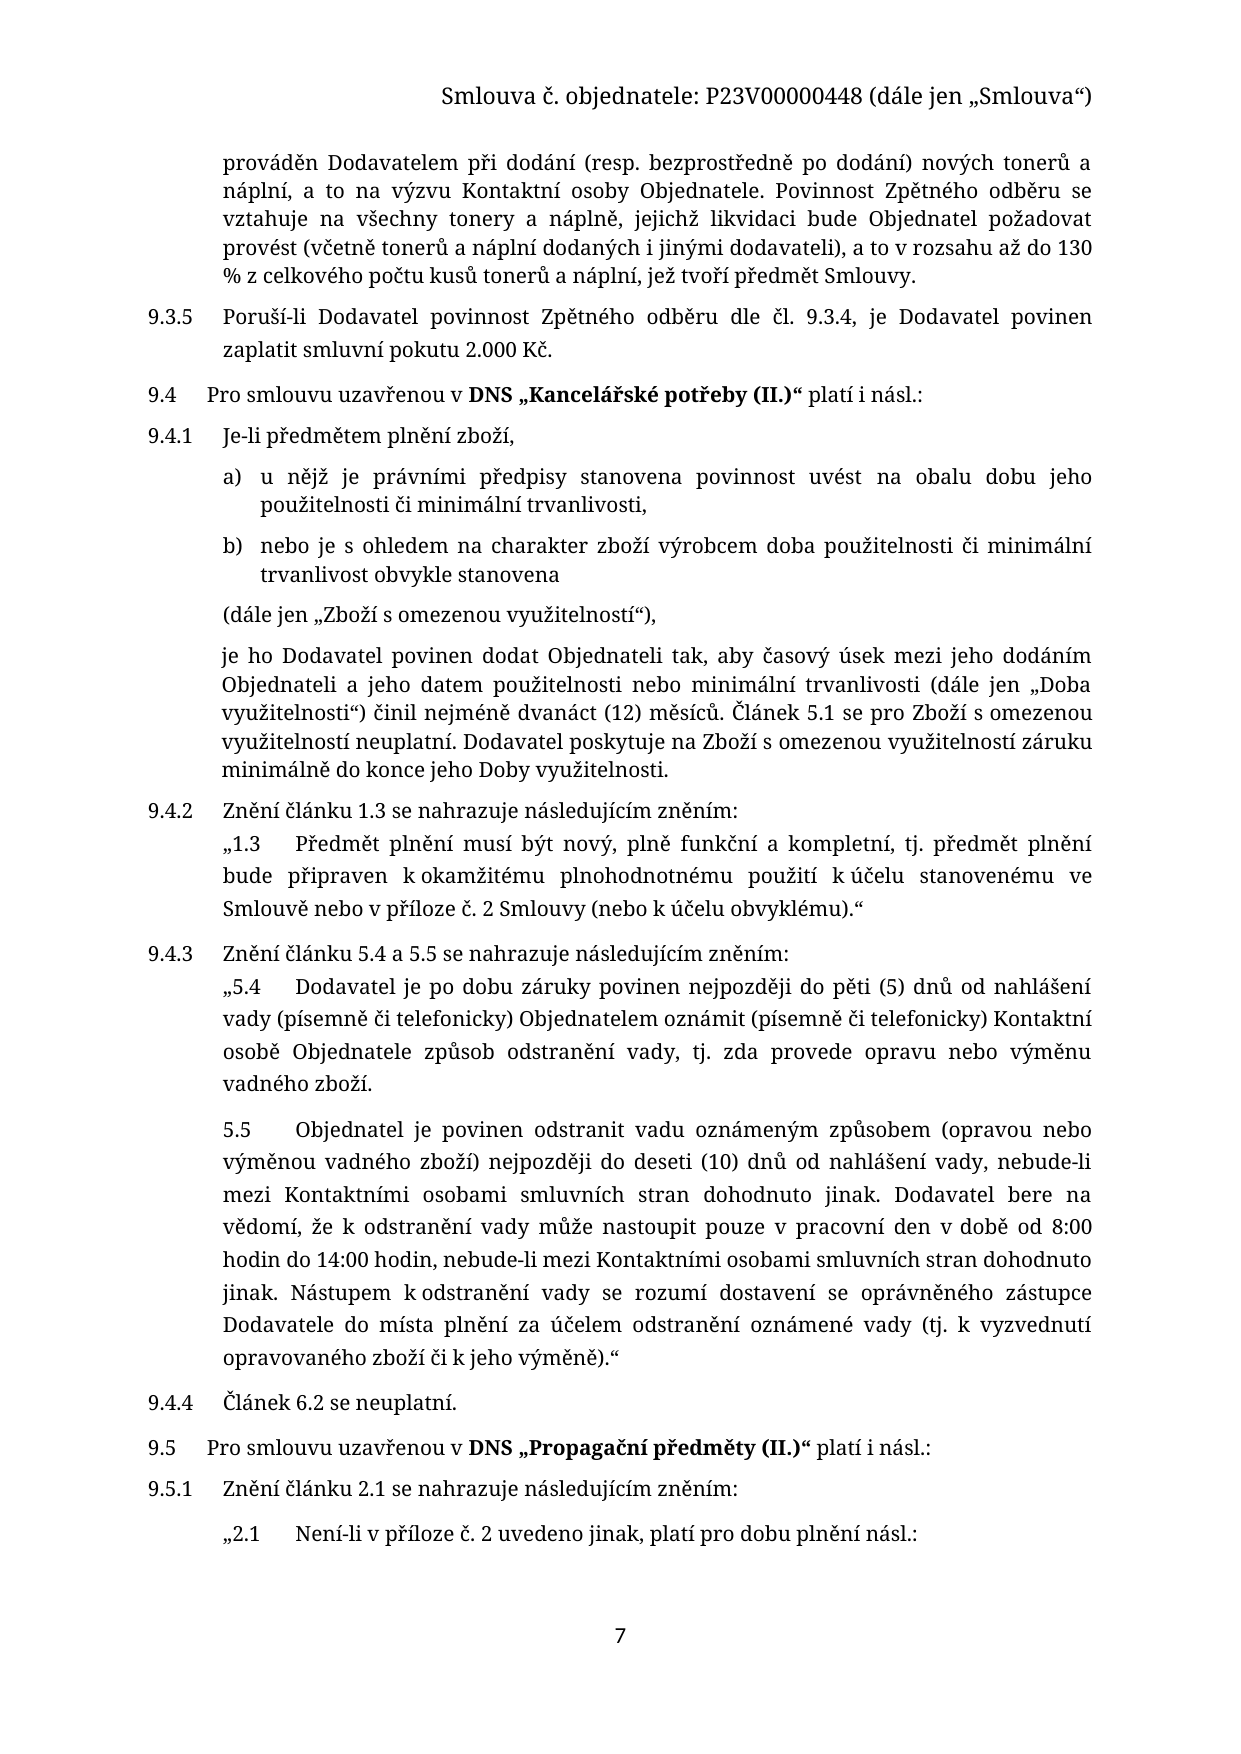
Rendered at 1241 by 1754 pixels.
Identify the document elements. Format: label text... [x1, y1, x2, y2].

text je ho Dodavatel povinen dodat Objednateli tak, aby časový úsek mezi jeho dodáním Objednateli a jeho datem použitelnosti nebo minimální trvanlivosti (dále jen „Doba využitelnosti“) činil nejméně dvanáct (12) měsíců. Článek 5.1 se pro Zboží s omezenou využitelností neuplatní. Dodavatel poskytuje na Zboží s omezenou využitelností záruku minimálně do konce jeho Doby využitelnosti. [221, 642, 1093, 784]
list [148, 148, 1093, 290]
list „2.1 Není-li v příloze č. 2 uvedeno jinak, platí pro dobu plnění násl.: [223, 1519, 1093, 1548]
list „5.4 Dodavatel je po dobu záruky povinen nejpozději do pěti (5) dnů od nahlášení vady (písemně či telefonicky) Objednatelem oznámit (písemně či telefonicky) Kontaktní osobě Objednatele způsob odstranění vady, tj. zda provede opravu nebo výměnu vadného zboží. [223, 972, 1093, 1098]
list „1.3 Předmět plnění musí být nový, plně funkční a kompletní, tj. předmět plnění bude připraven k okamžitému plnohodnotnému použití k účelu stanovenému ve Smlouvě nebo v příloze č. 2 Smlouvy (nebo k účelu obvyklému).“ [223, 829, 1093, 922]
list 5.5 Objednatel je povinen odstranit vadu oznámeným způsobem (opravou nebo výměnou vadného zboží) nejpozději do deseti (10) dnů od nahlášení vady, nebude-li mezi Kontaktními osobami smluvních stran dohodnuto jinak. Dodavatel bere na vědomí, že k odstranění vady může nastoupit pouze v pracovní den v době od 8:00 hodin do 14:00 hodin, nebude-li mezi Kontaktními osobami smluvních stran dohodnuto jinak. Nástupem k odstranění vady se rozumí dostavení se oprávněného zástupce Dodavatele do místa plnění za účelem odstranění oznámené vady (tj. k vyzvednutí opravovaného zboží či k jeho výměně).“ [223, 1115, 1093, 1371]
list Pro smlouvu uzavřenou v DNS „Propagační předměty (II.)“ platí i násl.: [148, 1433, 1093, 1462]
list Pro smlouvu uzavřenou v DNS „Kancelářské potřeby (II.)“ platí i násl.: [148, 380, 1093, 408]
list u nějž je právními předpisy stanovena povinnost uvést na obalu dobu jeho použitelnosti či minimální trvanlivosti, [223, 462, 1093, 519]
list Znění článku 2.1 se nahrazuje následujícím zněním: [148, 1474, 1093, 1502]
list Je-li předmětem plnění zboží, [148, 421, 1093, 449]
text (dále jen „Zboží s omezenou využitelností“), [223, 601, 1093, 629]
list Článek 6.2 se neuplatní. [148, 1388, 1093, 1416]
list nebo je s ohledem na charakter zboží výrobcem doba použitelnosti či minimální trvanlivost obvykle stanovena [223, 531, 1093, 588]
list Znění článku 1.3 se nahrazuje následujícím zněním: [148, 796, 1093, 825]
list Znění článku 5.4 a 5.5 se nahrazuje následujícím zněním: [148, 939, 1093, 968]
list Poruší-li Dodavatel povinnost Zpětného odběru dle čl. 9.3.4, je Dodavatel povinen zaplatit smluvní pokutu 2.000 Kč. [148, 302, 1093, 363]
